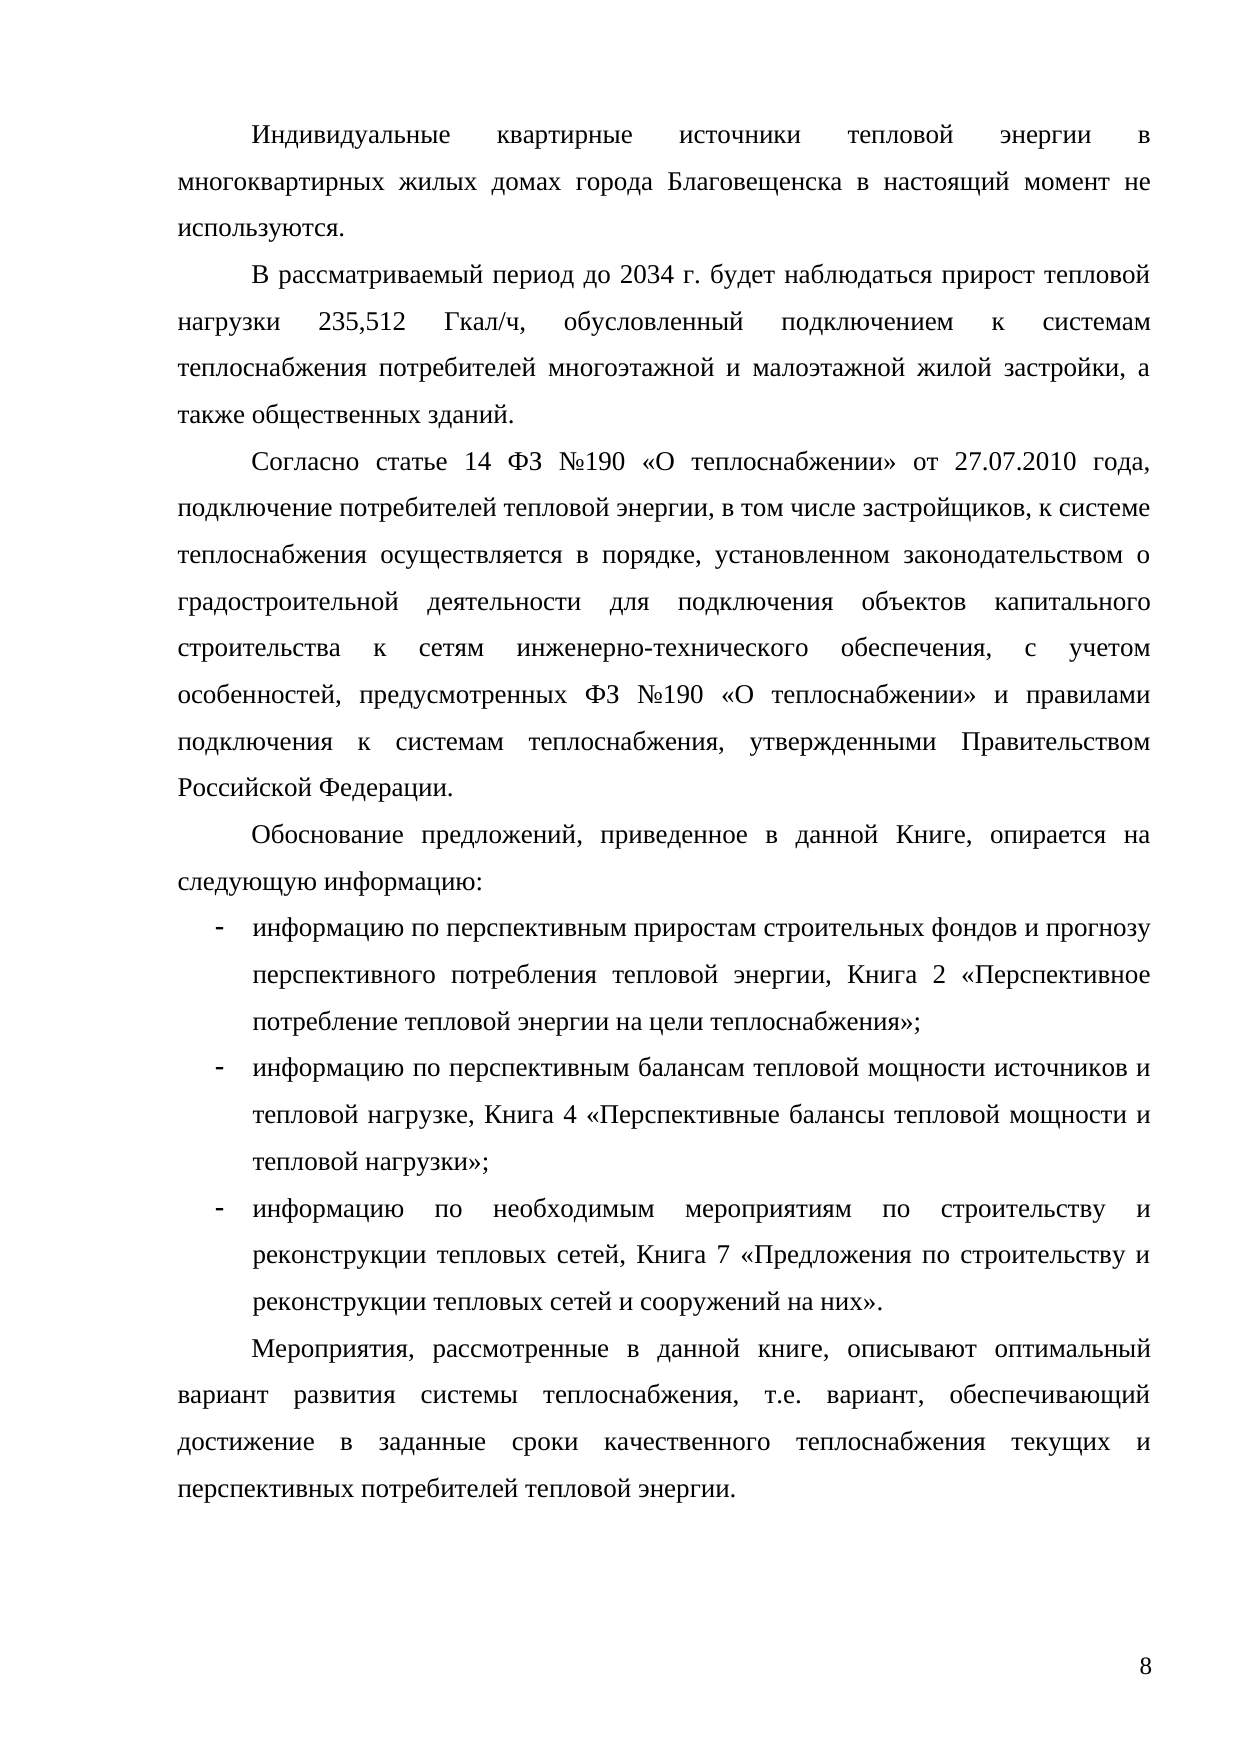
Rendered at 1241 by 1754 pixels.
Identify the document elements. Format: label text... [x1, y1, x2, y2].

text Мероприятия, рассмотренные в данной книге, описывают оптимальный вариант развития системы теплоснабжения, т.е. вариант, обеспечивающий достижение в заданные сроки качественного теплоснабжения текущих и перспективных потребителей тепловой энергии. [177, 1332, 1152, 1503]
text Согласно статье 14 ФЗ №190 «О теплоснабжении» от 27.07.2010 года, подключение потребителей тепловой энергии, в том числе застройщиков, к системе теплоснабжения осуществляется в порядке, установленном законодательством о градостроительной деятельности для подключения объектов капитального строительства к сетям инженерно-технического обеспечения, с учетом особенностей, предусмотренных ФЗ №190 «О теплоснабжении» и правилами подключения к системам теплоснабжения, утвержденными Правительством Российской Федерации. [177, 445, 1152, 803]
text В рассматриваемый период до 2034 г. будет наблюдаться прирост тепловой нагрузки 235,512 Гкал/ч, обусловленный подключением к системам теплоснабжения потребителей многоэтажной и малоэтажной жилой застройки, а также общественных зданий. [177, 258, 1152, 429]
text Индивидуальные квартирные источники тепловой энергии в многоквартирных жилых домах города Благовещенска в настоящий момент не используются. [177, 118, 1152, 243]
list информацию по перспективным балансам тепловой мощности источников и тепловой нагрузке, Книга 4 «Перспективные балансы тепловой мощности и тепловой нагрузки»; [215, 1052, 1152, 1176]
list информацию по перспективным приростам строительных фондов и прогнозу перспективного потребления тепловой энергии, Книга 2 «Перспективное потребление тепловой энергии на цели теплоснабжения»; [215, 911, 1152, 1036]
list информацию по необходимым мероприятиям по строительству и реконструкции тепловых сетей, Книга 7 «Предложения по строительству и реконструкции тепловых сетей и сооружений на них». [215, 1192, 1152, 1316]
text Обоснование предложений, приведенное в данной Книге, опирается на следующую информацию: [177, 818, 1152, 896]
